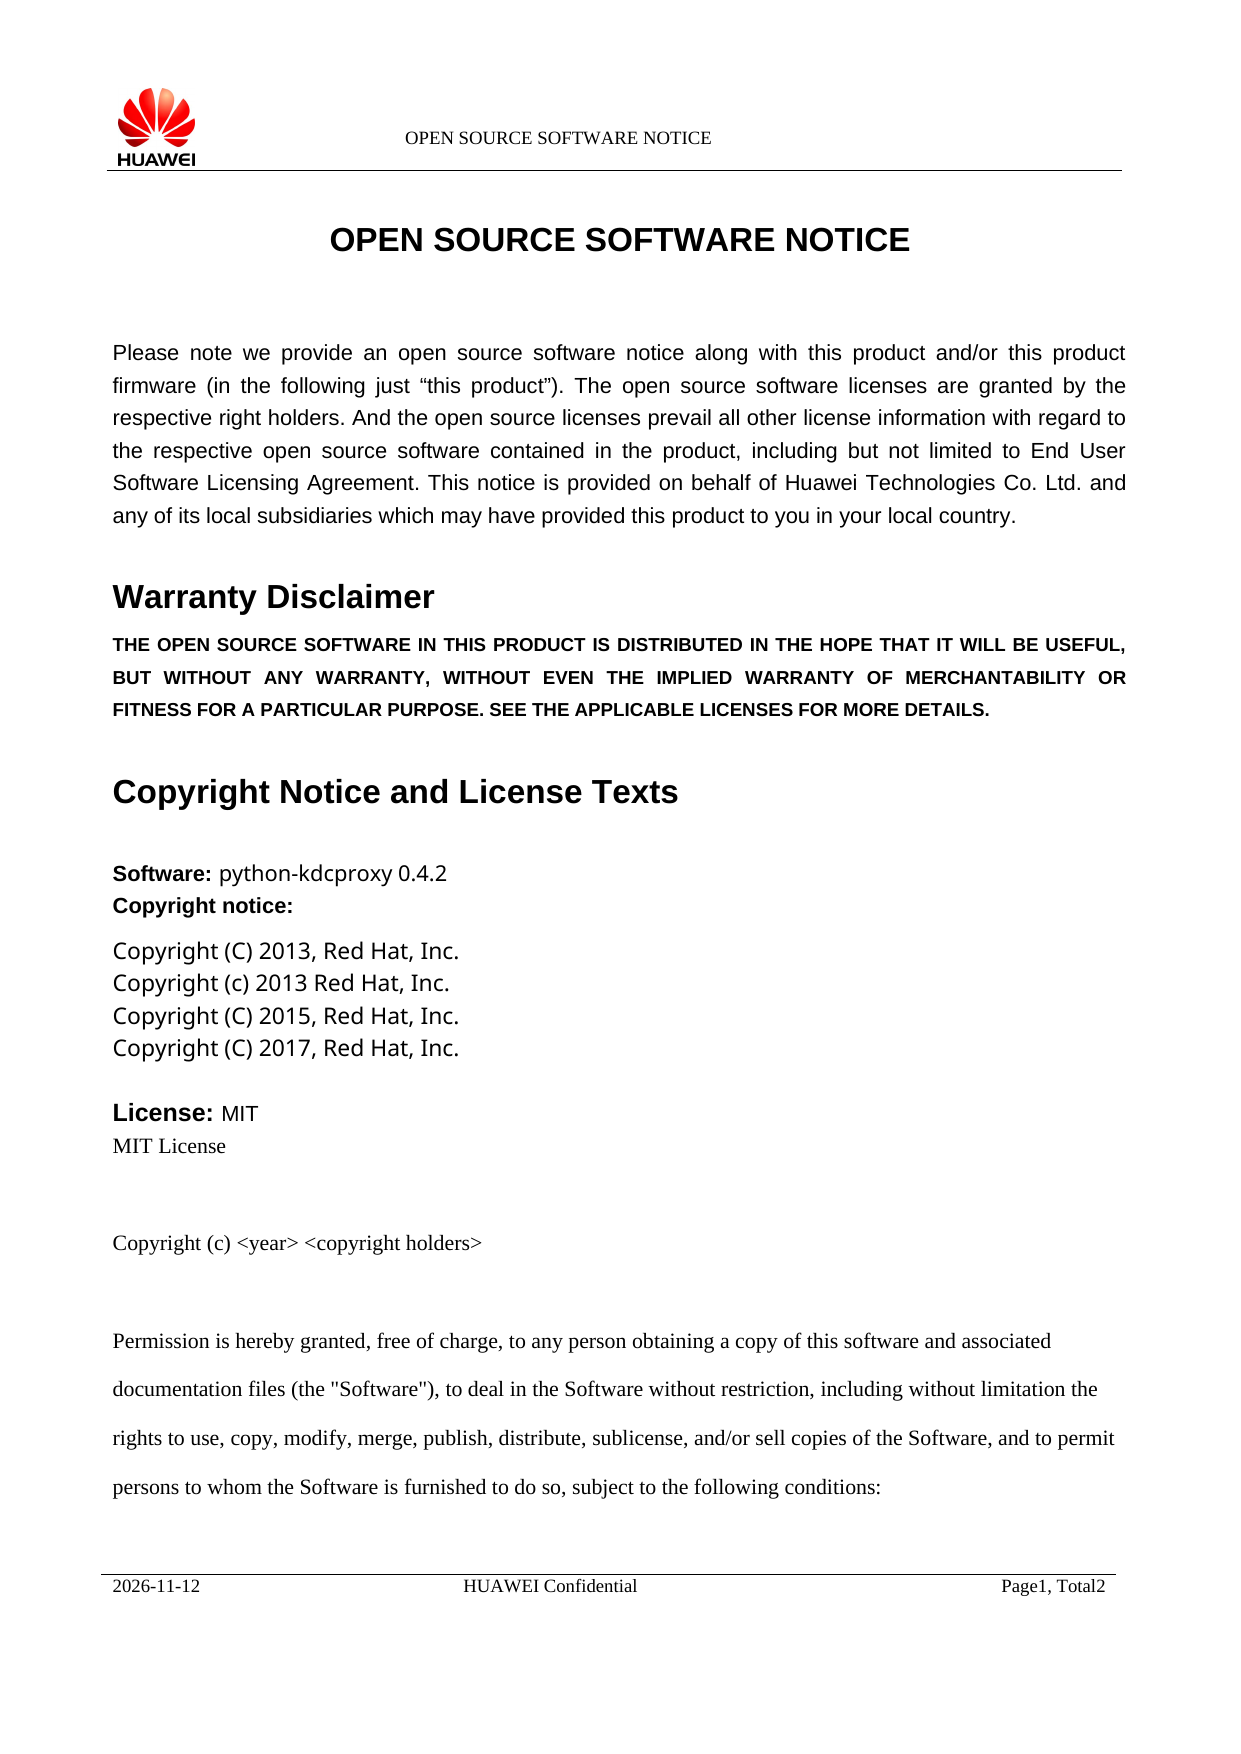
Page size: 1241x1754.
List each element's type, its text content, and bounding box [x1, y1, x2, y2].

text Please note we provide an open source software notice along with this product and/or this product firmware (in the following just “this product”). The open source software licenses are granted by the respective right holders. And the open source licenses prevail all other license information with regard to the respective open source software contained in the product, including but not limited to End User Software Licensing Agreement. This notice is provided on behalf of Huawei Technologies Co. Ltd. and any of its local subsidiaries which may have provided this product to you in your local country. [112, 336, 1128, 531]
text Warranty Disclaimer [112, 564, 1128, 629]
text Copyright notice: [112, 889, 1128, 921]
text OPEN SOURCE SOFTWARE NOTICE [112, 206, 1128, 271]
text License: MIT [112, 1096, 1128, 1129]
title Software: python-kdcproxy 0.4.2 [112, 856, 1128, 889]
text Copyright Notice and License Texts [112, 759, 1128, 824]
text Copyright (C) 2013, Red Hat, Inc. Copyright (c) 2013 Red Hat, Inc. Copyright (C) 2015, Red Hat, Inc. Copyright (C) 2017, Red Hat, Inc. [112, 934, 1128, 1096]
text The open source software in this product is distributed in the hope that it will be useful, but WITHOUT ANY WARRANTY, without even the implied warranty of MERCHANTABILITY or FITNESS FOR A PARTICULAR PURPOSE. See the applicable licenses for more details. [112, 629, 1128, 726]
picture [118, 88, 195, 166]
